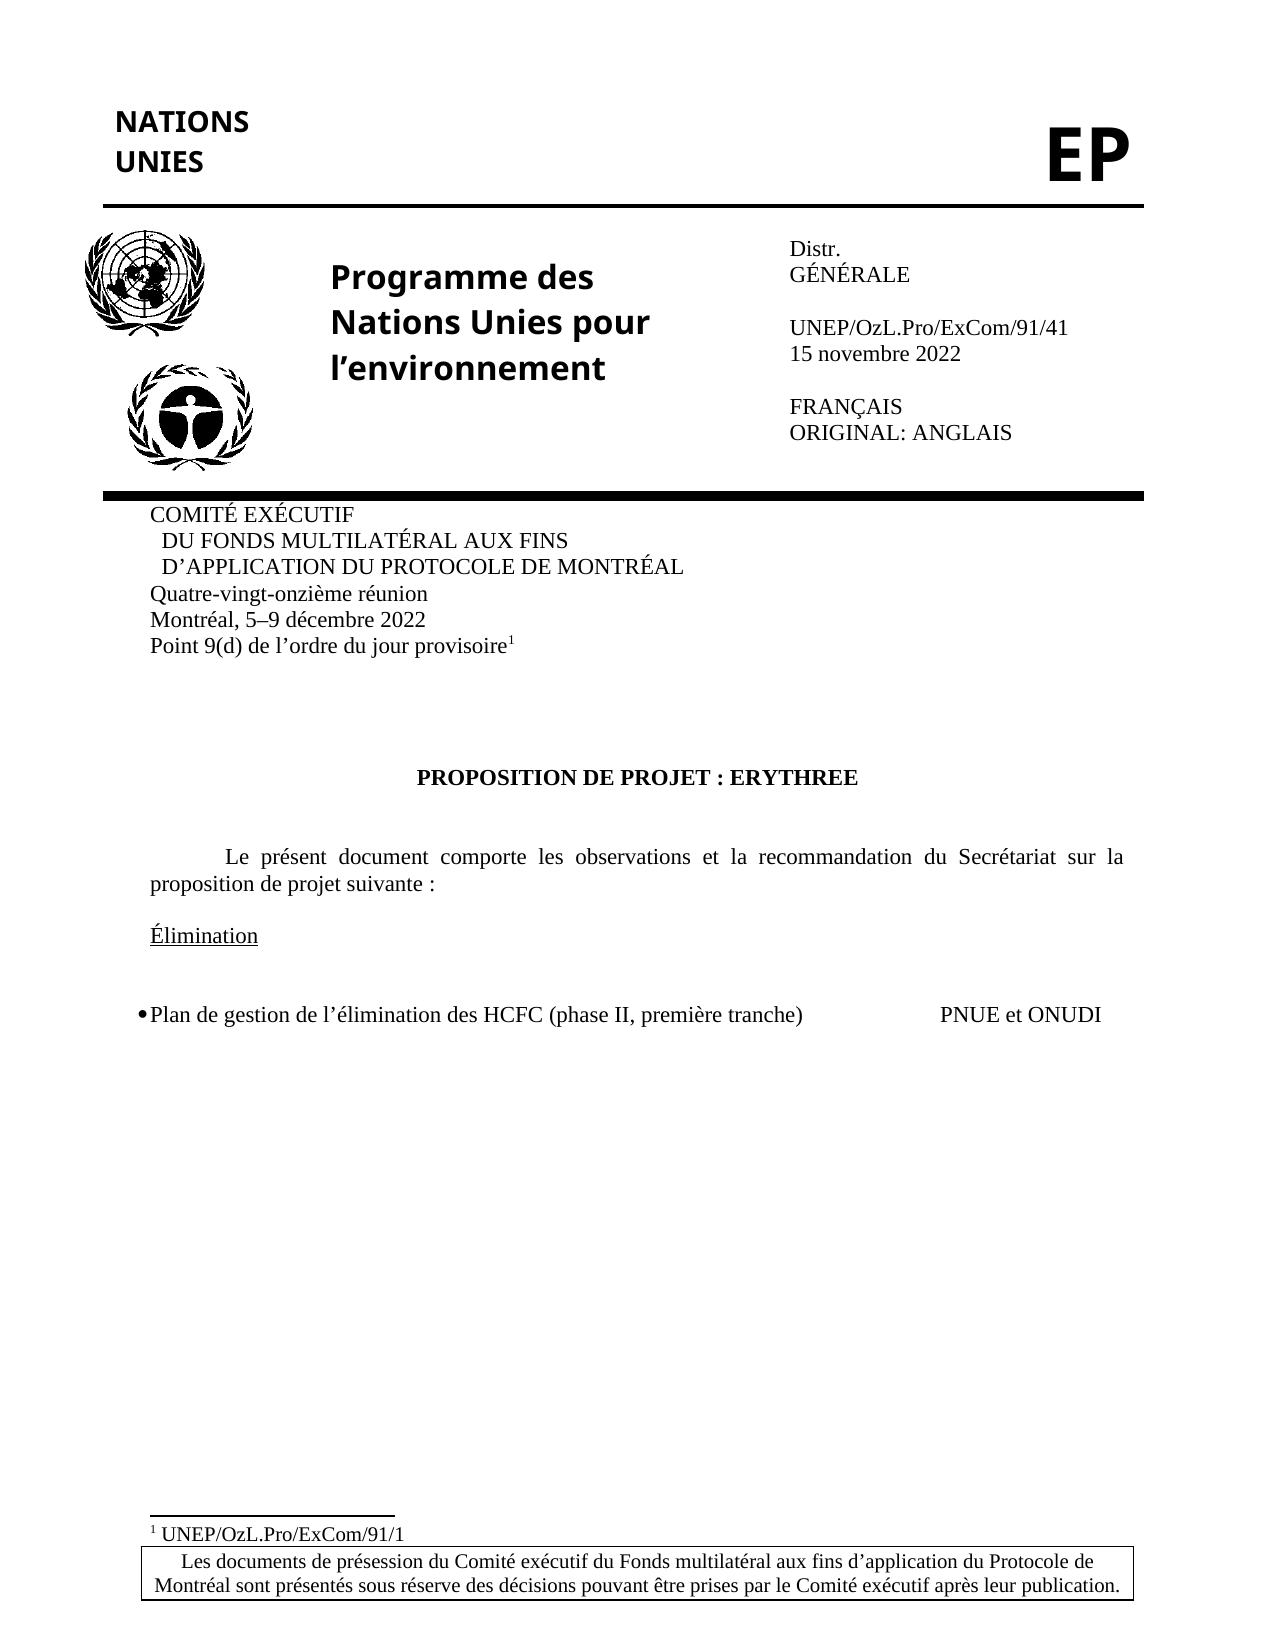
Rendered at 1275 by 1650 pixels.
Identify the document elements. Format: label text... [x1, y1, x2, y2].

table_header NATIONS UNIES [103, 101, 778, 203]
table_header PNUE et ONUDI [862, 1001, 1113, 1028]
text Montréal, 5–9 décembre 2022 [150, 606, 1125, 632]
picture [80, 226, 205, 338]
text COMITÉ EXÉCUTIF DU FONDS MULTILATÉRAL AUX FINS D’APPLICATION DU PROTOCOLE DE MONTRÉAL Quatre-vingt-onzième réunion [150, 501, 1125, 606]
table_cell [103, 208, 319, 491]
picture [123, 359, 255, 475]
text Élimination [150, 922, 1125, 949]
text Point 9(d) de l’ordre du jour provisoire [150, 632, 1125, 659]
table_cell Programme des Nations Unies pour l’environnement [319, 208, 778, 491]
text PROPOSITION DE PROJET : ERYTHREE [150, 764, 1125, 791]
table_cell Distr. GÉNÉRALE UNEP/OzL.Pro/ExCom/91/41 15 novembre 2022 FRANÇAIS ORIGINAL: ANGLAIS [778, 208, 1144, 491]
text Le présent document comporte les observations et la recommandation du Secrétariat sur la proposition de projet suivante : [150, 843, 1125, 896]
table_header Plan de gestion de l’élimination des HCFC (phase II, première tranche) [139, 1001, 862, 1028]
table_header EP [778, 101, 1144, 203]
